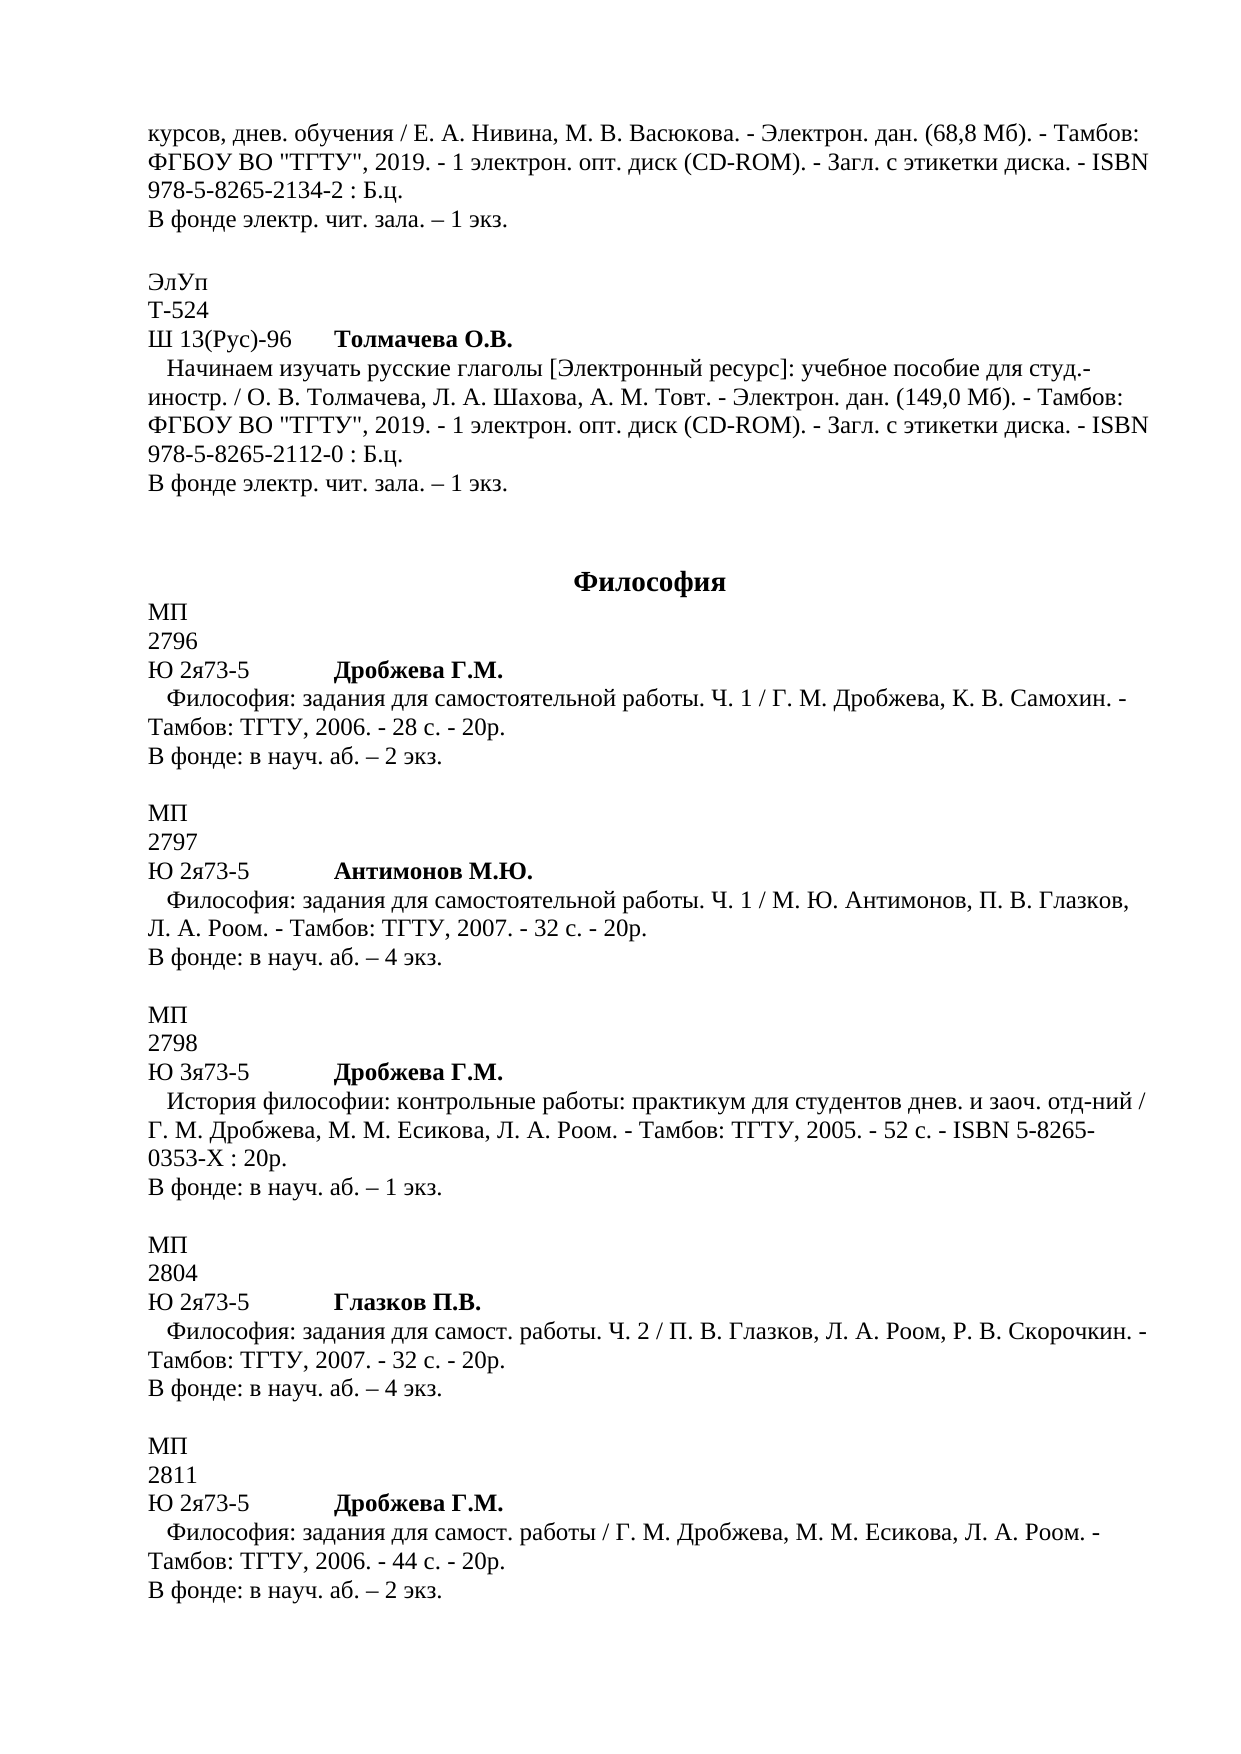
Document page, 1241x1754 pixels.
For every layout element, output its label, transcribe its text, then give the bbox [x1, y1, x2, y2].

text МП 2811 Ю 2я73-5 Дробжева Г.М. Философия: задания для самост. работы / Г. М. Дробжева, М. М. Есикова, Л. А. Роом. - Тамбов: ТГТУ, 2006. - 44 с. - 20р. В фонде: в науч. аб. – 2 экз. [148, 1431, 1152, 1603]
text В фонде: в науч. аб. – 4 экз. [148, 942, 1152, 971]
text МП 2796 Ю 2я73-5 Дробжева Г.М. Философия: задания для самостоятельной работы. Ч. 1 / Г. М. Дробжева, К. В. Самохин. - Тамбов: ТГТУ, 2006. - 28 с. - 20р. [148, 597, 1152, 741]
text В фонде: в науч. аб. – 1 экз. [148, 1172, 1152, 1201]
text МП 2797 Ю 2я73-5 Антимонов М.Ю. Философия: задания для самостоятельной работы. Ч. 1 / М. Ю. Антимонов, П. В. Глазков, Л. А. Роом. - Тамбов: ТГТУ, 2007. - 32 с. - 20р. [148, 798, 1152, 942]
text МП 2804 Ю 2я73-5 Глазков П.В. Философия: задания для самост. работы. Ч. 2 / П. В. Глазков, Л. А. Роом, Р. В. Скорочкин. - Тамбов: ТГТУ, 2007. - 32 с. - 20р. В фонде: в науч. аб. – 4 экз. [148, 1230, 1152, 1402]
text В фонде: в науч. аб. – 2 экз. [148, 741, 1152, 770]
text ЭлУп Т-524 Ш 13(Рус)-96 Толмачева О.В. Начинаем изучать русские глаголы [Электронный ресурс]: учебное пособие для студ.-иностр. / О. В. Толмачева, Л. А. Шахова, А. М. Товт. - Электрон. дан. (149,0 Мб). - Тамбов: ФГБОУ ВО "ТГТУ", 2019. - 1 электрон. опт. диск (CD-ROM). - Загл. с этикетки диска. - ISBN 978-5-8265-2112-0 : Б.ц. В фонде электр. чит. зала. – 1 экз. [148, 267, 1152, 497]
text Философия [148, 564, 1152, 597]
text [148, 118, 1152, 233]
text МП 2798 Ю 3я73-5 Дробжева Г.М. История философии: контрольные работы: практикум для студентов днев. и заоч. отд-ний / Г. М. Дробжева, М. М. Есикова, Л. А. Роом. - Тамбов: ТГТУ, 2005. - 52 с. - ISBN 5-8265-0353-Х : 20р. [148, 1000, 1152, 1172]
